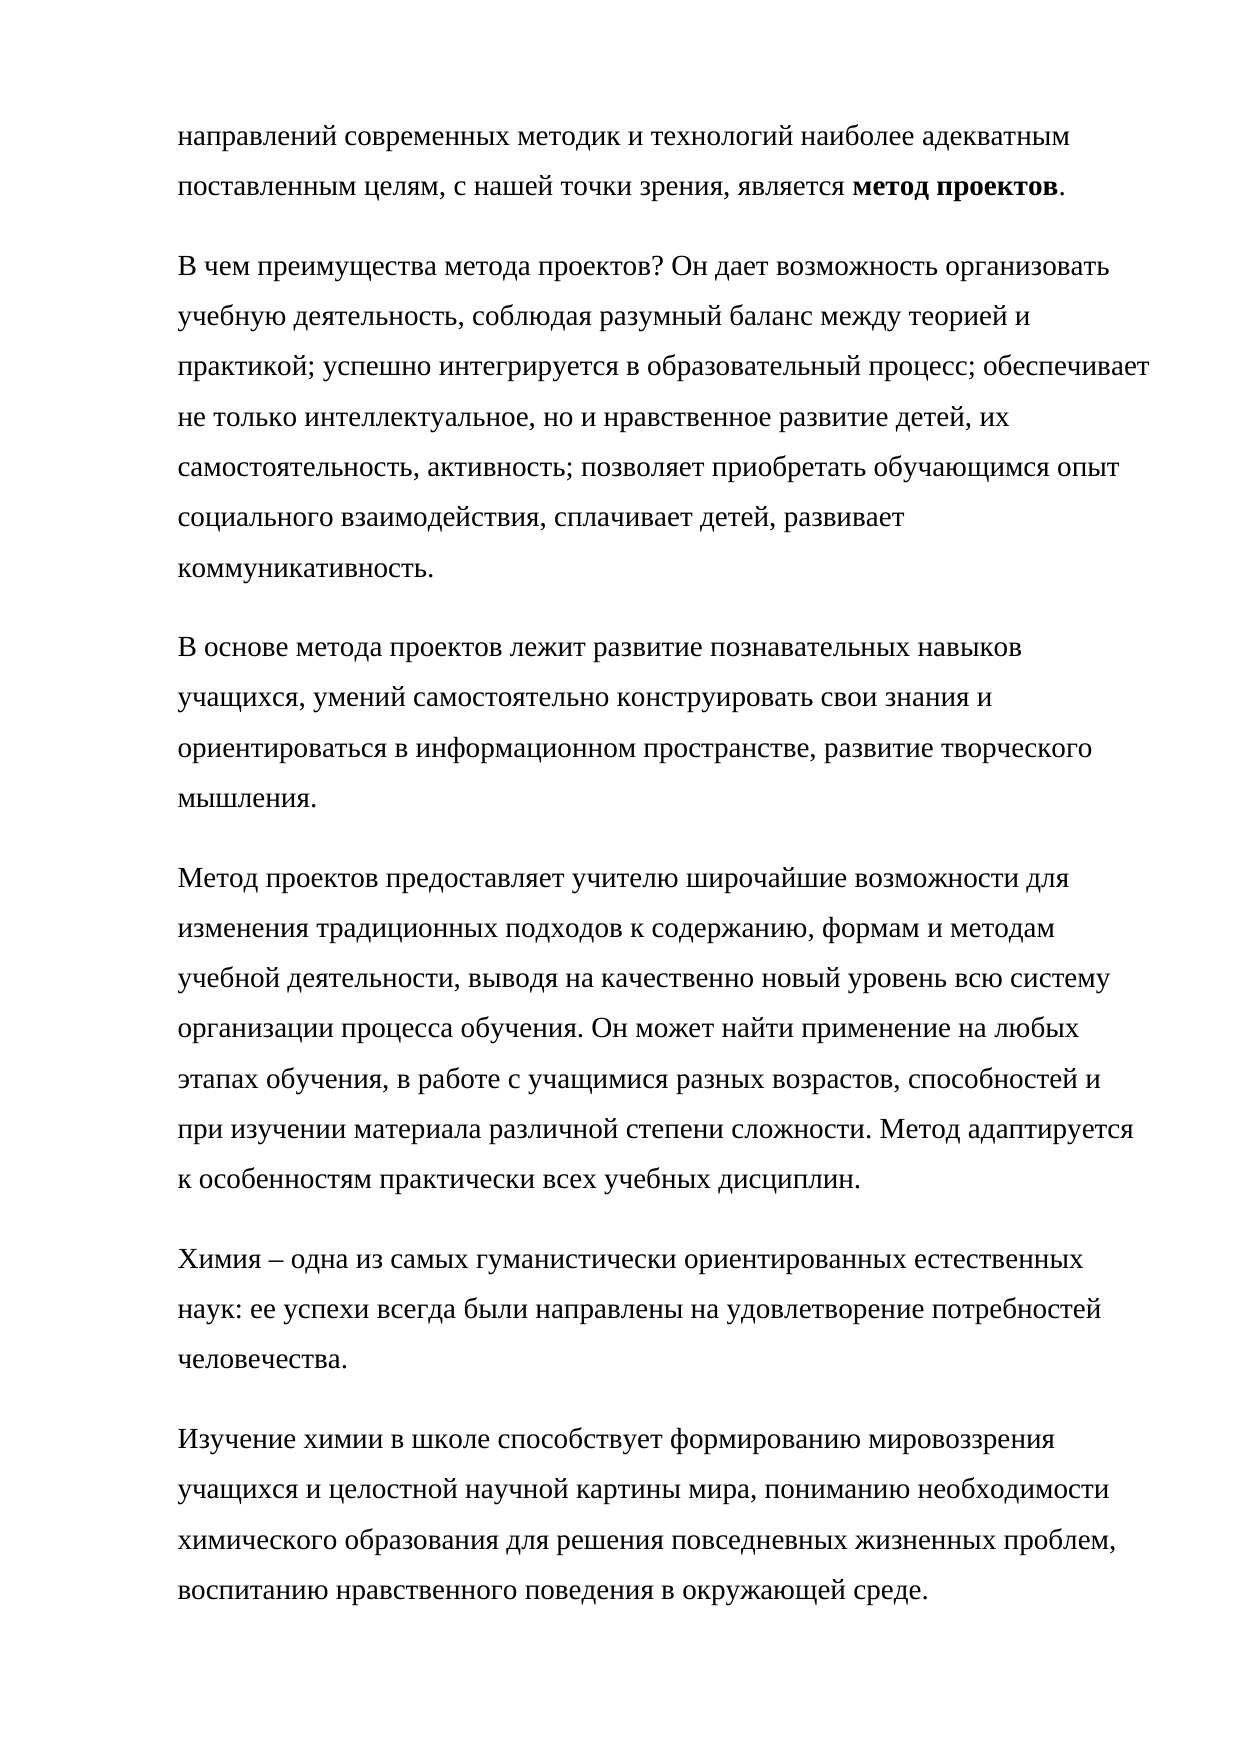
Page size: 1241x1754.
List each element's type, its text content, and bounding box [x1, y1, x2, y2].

text В основе метода проектов лежит развитие познавательных навыков учащихся, умений самостоятельно конструировать свои знания и ориентироваться в информационном пространстве, развитие творческого мышления. [177, 629, 1152, 814]
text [177, 118, 1152, 202]
text В чем преимущества метода проектов? Он дает возможность организовать учебную деятельность, соблюдая разумный баланс между теорией и практикой; успешно интегрируется в образовательный процесс; обеспечивает не только интеллектуальное, но и нравственное развитие детей, их самостоятельность, активность; позволяет приобретать обучающимся опыт социального взаимодействия, сплачивает детей, развивает коммуникативность. [177, 248, 1152, 583]
text Химия – одна из самых гуманистически ориентированных естественных наук: ее успехи всегда были направлены на удовлетворение потребностей человечества. [177, 1241, 1152, 1375]
text Метод проектов предоставляет учителю широчайшие возможности для изменения традиционных подходов к содержанию, формам и методам учебной деятельности, выводя на качественно новый уровень всю систему организации процесса обучения. Он может найти применение на любых этапах обучения, в работе с учащимися разных возрастов, способностей и при изучении материала различной степени сложности. Метод адаптируется к особенностям практически всех учебных дисциплин. [177, 860, 1152, 1195]
text Изучение химии в школе способствует формированию мировоззрения учащихся и целостной научной картины мира, пониманию необходимости химического образования для решения повседневных жизненных проблем, воспитанию нравственного поведения в окружающей среде. [177, 1421, 1152, 1606]
